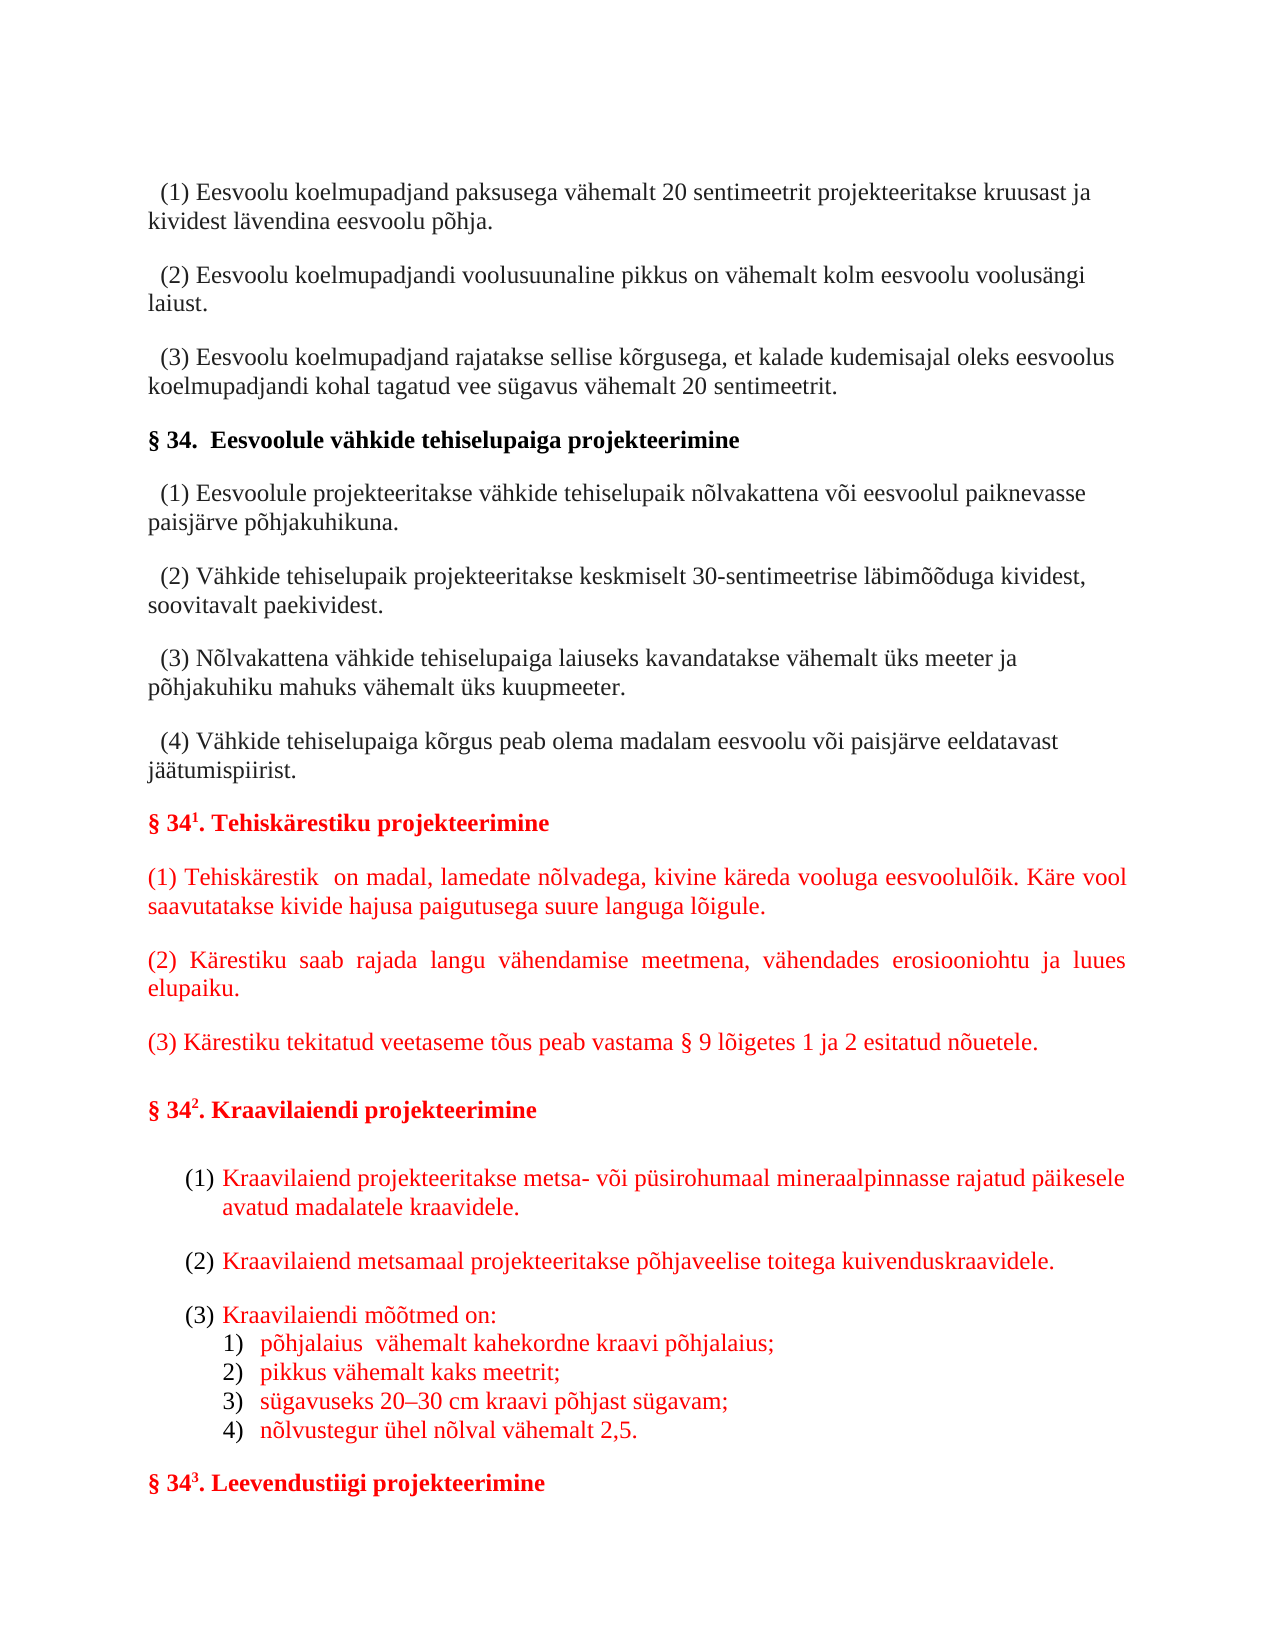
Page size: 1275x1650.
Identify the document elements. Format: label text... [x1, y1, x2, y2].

list Kraavilaiend projekteeritakse metsa- või püsirohumaal mineraalpinnasse rajatud päikesele avatud madalatele kraavidele. [185, 1163, 1127, 1221]
list põhjalaius vähemalt kahekordne kraavi põhjalaius; [223, 1328, 1127, 1357]
text § 342. Kraavilaiendi projekteerimine [148, 1095, 1127, 1124]
text § 34. Eesvoolule vähkide tehiselupaiga projekteerimine [148, 425, 1127, 453]
text § 343. Leevendustiigi projekteerimine [148, 1468, 1127, 1497]
list Kraavilaiendi mõõtmed on: [185, 1300, 1127, 1328]
text (4) Vähkide tehiselupaiga kõrgus peab olema madalam eesvoolu või paisjärve eeldatavast jäätumispiirist. [148, 726, 1127, 783]
text (1) Eesvoolu koelmupadjand paksusega vähemalt 20 sentimeetrit projekteeritakse kruusast ja kividest lävendina eesvoolu põhja. [148, 177, 1127, 235]
list sügavuseks 20–30 cm kraavi põhjast sügavam; [222, 1386, 1127, 1415]
list nõlvustegur ühel nõlval vähemalt 2,5. [223, 1415, 1127, 1443]
text (2) Kärestiku saab rajada langu vähendamise meetmena, vähendades erosiooniohtu ja luues elupaiku. [148, 945, 1127, 1002]
text (3) Kärestiku tekitatud veetaseme tõus peab vastama § 9 lõigetes 1 ja 2 esitatud nõuetele. [148, 1027, 1127, 1056]
list Kraavilaiend metsamaal projekteeritakse põhjaveelise toitega kuivenduskraavidele. [185, 1246, 1127, 1275]
list pikkus vähemalt kaks meetrit; [222, 1357, 1127, 1386]
text (1) Eesvoolule projekteeritakse vähkide tehiselupaik nõlvakattena või eesvoolul paiknevasse paisjärve põhjakuhikuna. [148, 478, 1127, 536]
text (2) Vähkide tehiselupaik projekteeritakse keskmiselt 30-sentimeetrise läbimõõduga kividest, soovitavalt paekividest. [148, 561, 1127, 618]
text (3) Nõlvakattena vähkide tehiselupaiga laiuseks kavandatakse vähemalt üks meeter ja põhjakuhiku mahuks vähemalt üks kuupmeeter. [148, 643, 1127, 701]
text (1) Tehiskärestik on madal, lamedate nõlvadega, kivine käreda vooluga eesvoolulõik. Käre vool saavutatakse kivide hajusa paigutusega suure languga lõigule. [148, 862, 1127, 920]
text (2) Eesvoolu koelmupadjandi voolusuunaline pikkus on vähemalt kolm eesvoolu voolusängi laiust. [148, 260, 1127, 317]
text (3) Eesvoolu koelmupadjand rajatakse sellise kõrgusega, et kalade kudemisajal oleks eesvoolus koelmupadjandi kohal tagatud vee sügavus vähemalt 20 sentimeetrit. [148, 342, 1127, 400]
text § 341. Tehiskärestiku projekteerimine [148, 808, 1127, 837]
